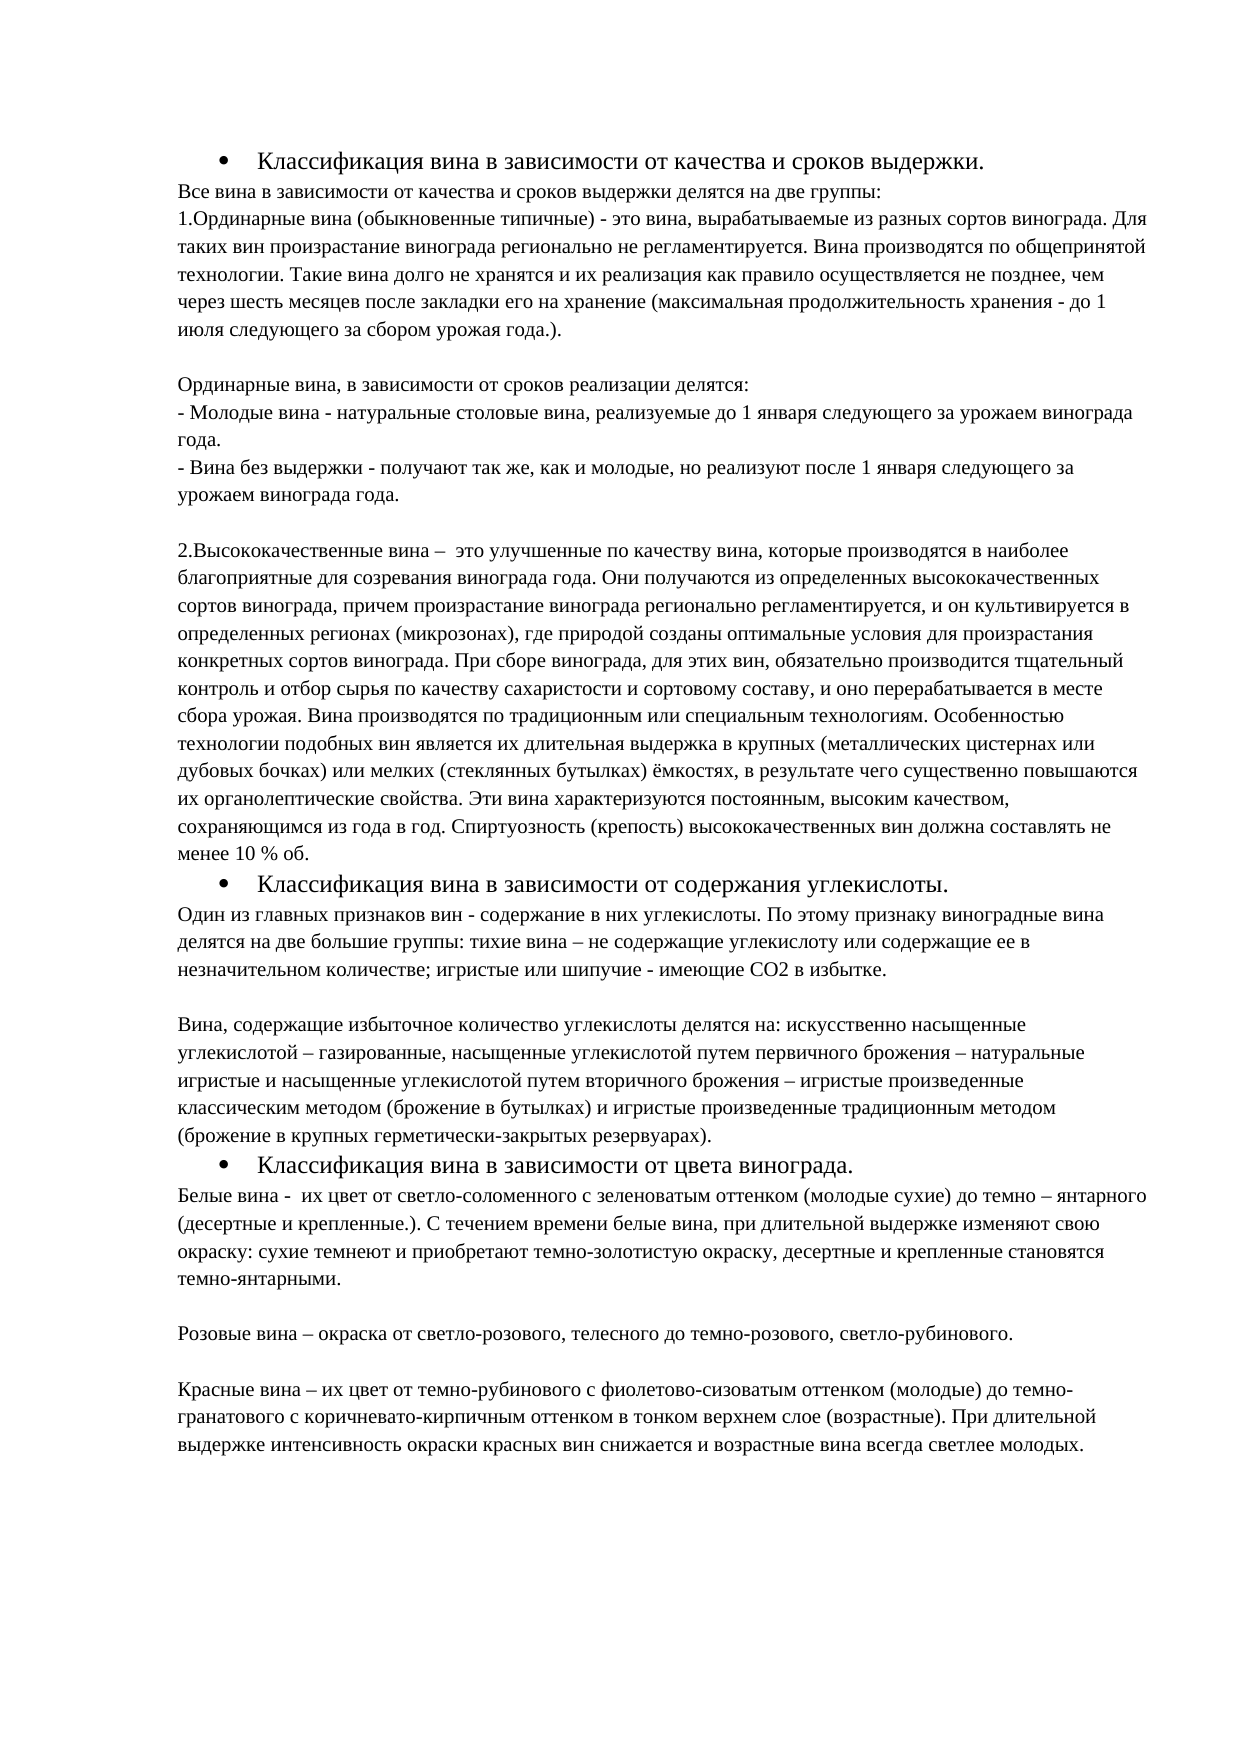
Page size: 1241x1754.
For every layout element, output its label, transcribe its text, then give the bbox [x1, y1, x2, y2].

text Красные вина – их цвет от темно-рубинового с фиолетово-сизоватым оттенком (молодые) до темно-гранатового с коричневато-кирпичным оттенком в тонком верхнем слое (возрастные). При длительной выдержке интенсивность окраски красных вин снижается и возрастные вина всегда светлее молодых. [177, 1377, 1152, 1456]
text - Молодые вина - натуральные столовые вина, реализуемые до 1 января следующего за урожаем винограда года. [177, 399, 1152, 451]
list Классификация вина в зависимости от содержания углекислоты. [219, 869, 1152, 898]
text 1.Ординарные вина (обыкновенные типичные) - это вина, вырабатываемые из разных сортов винограда. Для таких вин произрастание винограда регионально не регламентируется. Вина производятся по общепринятой технологии. Такие вина долго не хранятся и их реализация как правило осуществляется не позднее, чем через шесть месяцев после закладки его на хранение (максимальная продолжительность хранения - до 1 июля следующего за сбором урожая года.). [177, 206, 1152, 341]
list Классификация вина в зависимости от качества и сроков выдержки. [219, 146, 1152, 174]
text 2.Высококачественные вина – это улучшенные по качеству вина, которые производятся в наиболее благоприятные для созревания винограда года. Они получаются из определенных высококачественных сортов винограда, причем произрастание винограда регионально регламентируется, и он культивируется в определенных регионах (микрозонах), где природой созданы оптимальные условия для произрастания конкретных сортов винограда. При сборе винограда, для этих вин, обязательно производится тщательный контроль и отбор сырья по качеству сахаристости и сортовому составу, и оно перерабатывается в месте сбора урожая. Вина производятся по традиционным или специальным технологиям. Особенностью технологии подобных вин является их длительная выдержка в крупных (металлических цистернах или дубовых бочках) или мелких (стеклянных бутылках) ёмкостях, в результате чего существенно повышаются их органолептические свойства. Эти вина характеризуются постоянным, высоким качеством, сохраняющимся из года в год. Спиртуозность (крепость) высококачественных вин должна составлять не менее 10 % об. [177, 538, 1152, 865]
text Ординарные вина, в зависимости от сроков реализации делятся: [177, 372, 1152, 396]
text Белые вина - их цвет от светло-соломенного с зеленоватым оттенком (молодые сухие) до темно – янтарного (десертные и крепленные.). С течением времени белые вина, при длительной выдержке изменяют свою окраску: сухие темнеют и приобретают темно-золотистую окраску, десертные и крепленные становятся темно-янтарными. [177, 1183, 1152, 1290]
text Один из главных признаков вин - содержание в них углекислоты. По этому признаку виноградные вина делятся на две большие группы: тихие вина – не содержащие углекислоту или содержащие ее в незначительном количестве; игристые или шипучие - имеющие СО2 в избытке. [177, 902, 1152, 981]
text Вина, содержащие избыточное количество углекислоты делятся на: искусственно насыщенные углекислотой – газированные, насыщенные углекислотой путем первичного брожения – натуральные игристые и насыщенные углекислотой путем вторичного брожения – игристые произведенные классическим методом (брожение в бутылках) и игристые произведенные традиционным методом (брожение в крупных герметически-закрытых резервуарах). [177, 1012, 1152, 1147]
text Розовые вина – окраска от светло-розового, телесного до темно-розового, светло-рубинового. [177, 1321, 1152, 1345]
text - Вина без выдержки - получают так же, как и молодые, но реализуют после 1 января следующего за урожаем винограда года. [177, 455, 1152, 506]
text Все вина в зависимости от качества и сроков выдержки делятся на две группы: [177, 179, 1152, 203]
list Классификация вина в зависимости от цвета винограда. [219, 1150, 1152, 1179]
